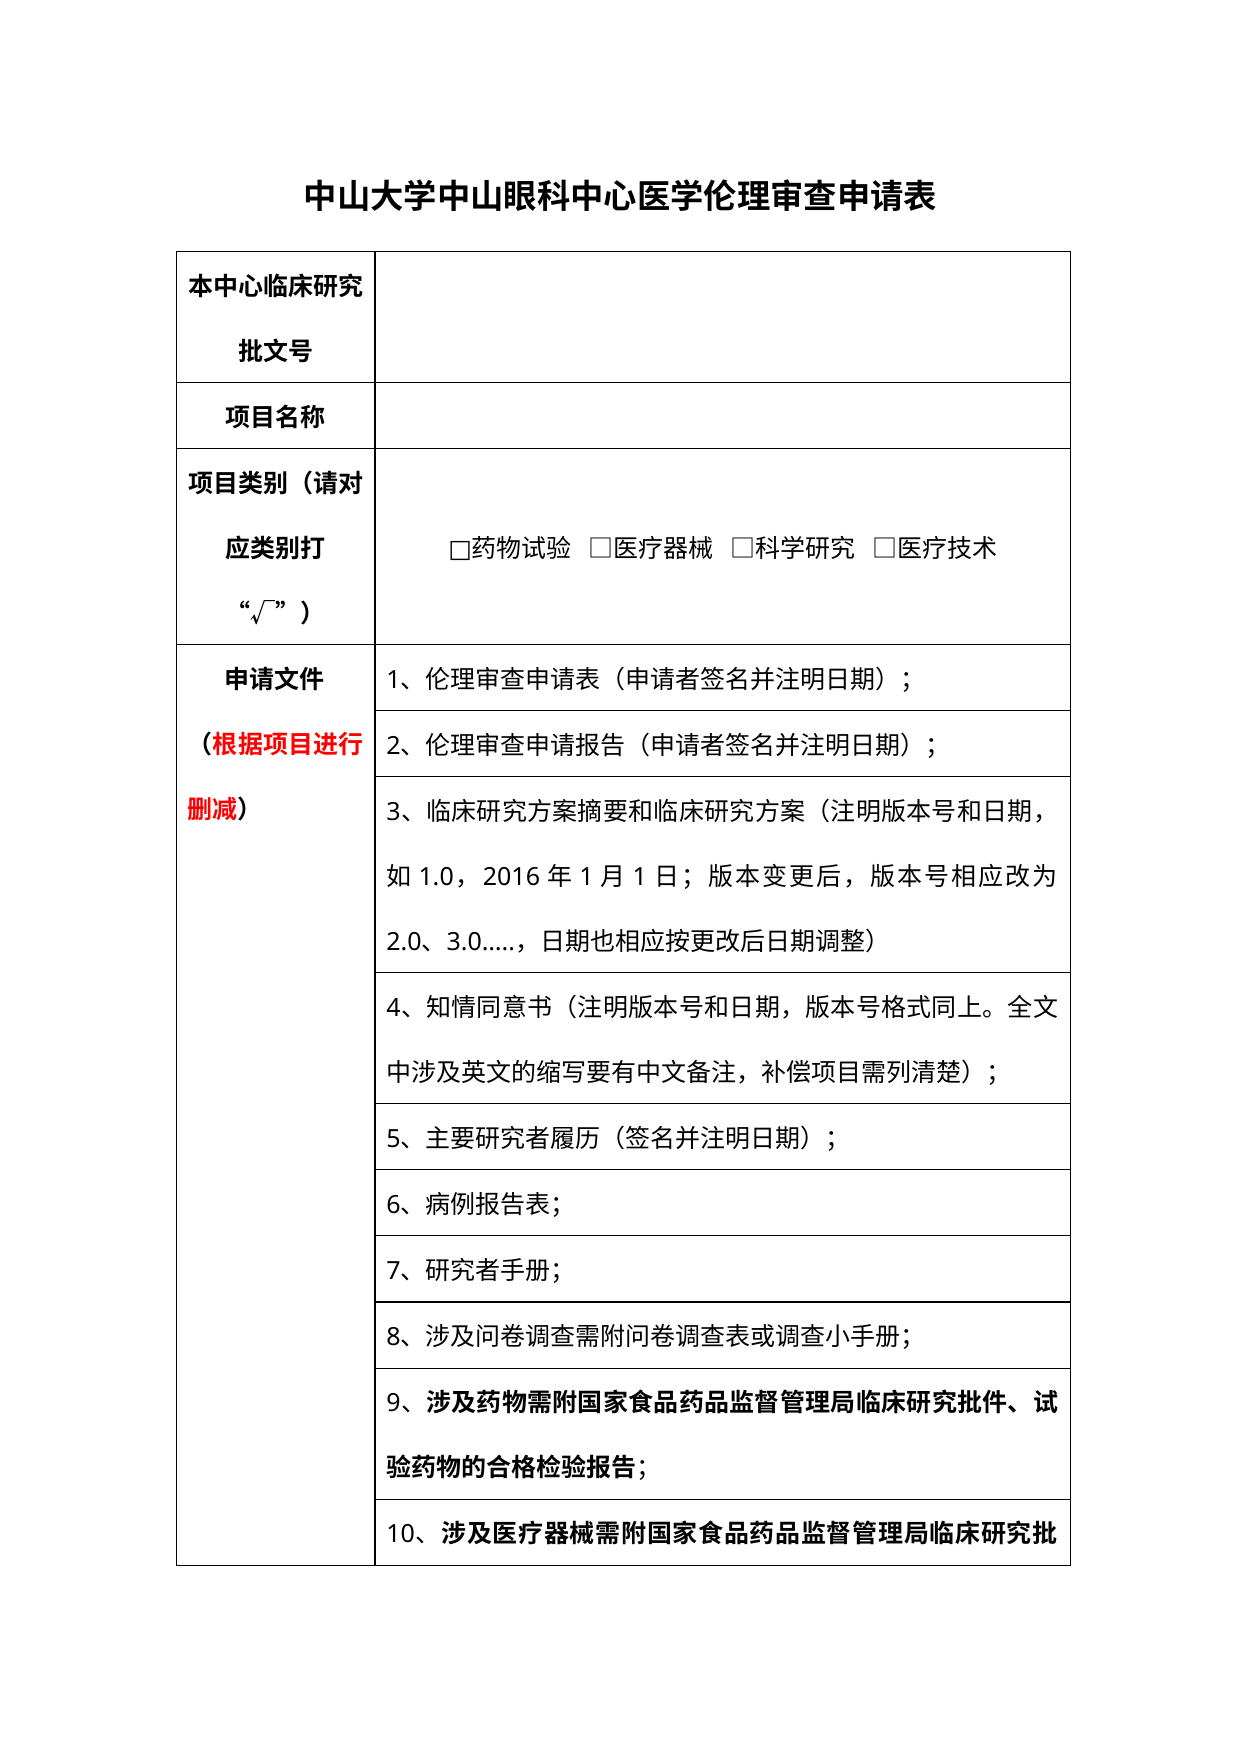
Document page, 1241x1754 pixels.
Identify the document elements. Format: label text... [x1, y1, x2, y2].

table_cell □药物试验 □医疗器械 □科学研究 □医疗技术 [376, 449, 1070, 644]
table_cell 6、病例报告表； [376, 1170, 1070, 1235]
table_cell 5、主要研究者履历（签名并注明日期）； [376, 1104, 1070, 1169]
table_cell 申请文件 （根据项目进行删减） [177, 645, 374, 1564]
table_cell 8、涉及问卷调查需附问卷调查表或调查小手册； [376, 1303, 1070, 1367]
table_cell 4、知情同意书（注明版本号和日期，版本号格式同上。全文中涉及英文的缩写要有中文备注，补偿项目需列清楚）； [376, 973, 1070, 1103]
table_cell 1、伦理审查申请表（申请者签名并注明日期）； [376, 645, 1070, 710]
table_header 本中心临床研究批文号 [177, 252, 374, 382]
text 中山大学中山眼科中心医学伦理审查申请表 [187, 162, 1053, 227]
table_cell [376, 1500, 1070, 1564]
table_cell 3、临床研究方案摘要和临床研究方案（注明版本号和日期，如1.0，2016年1月1日；版本变更后，版本号相应改为2.0、3.0…..，日期也相应按更改后日期调整） [376, 777, 1070, 972]
table_cell [376, 383, 1070, 448]
table_cell 2、伦理审查申请报告（申请者签名并注明日期）； [376, 711, 1070, 776]
table_cell 项目类别（请对应类别打“√”） [177, 449, 374, 644]
table_cell 9、涉及药物需附国家食品药品监督管理局临床研究批件、试验药物的合格检验报告； [376, 1369, 1070, 1498]
table_cell 7、研究者手册； [376, 1236, 1070, 1301]
table_cell 项目名称 [177, 383, 374, 448]
table_header [376, 252, 1070, 382]
